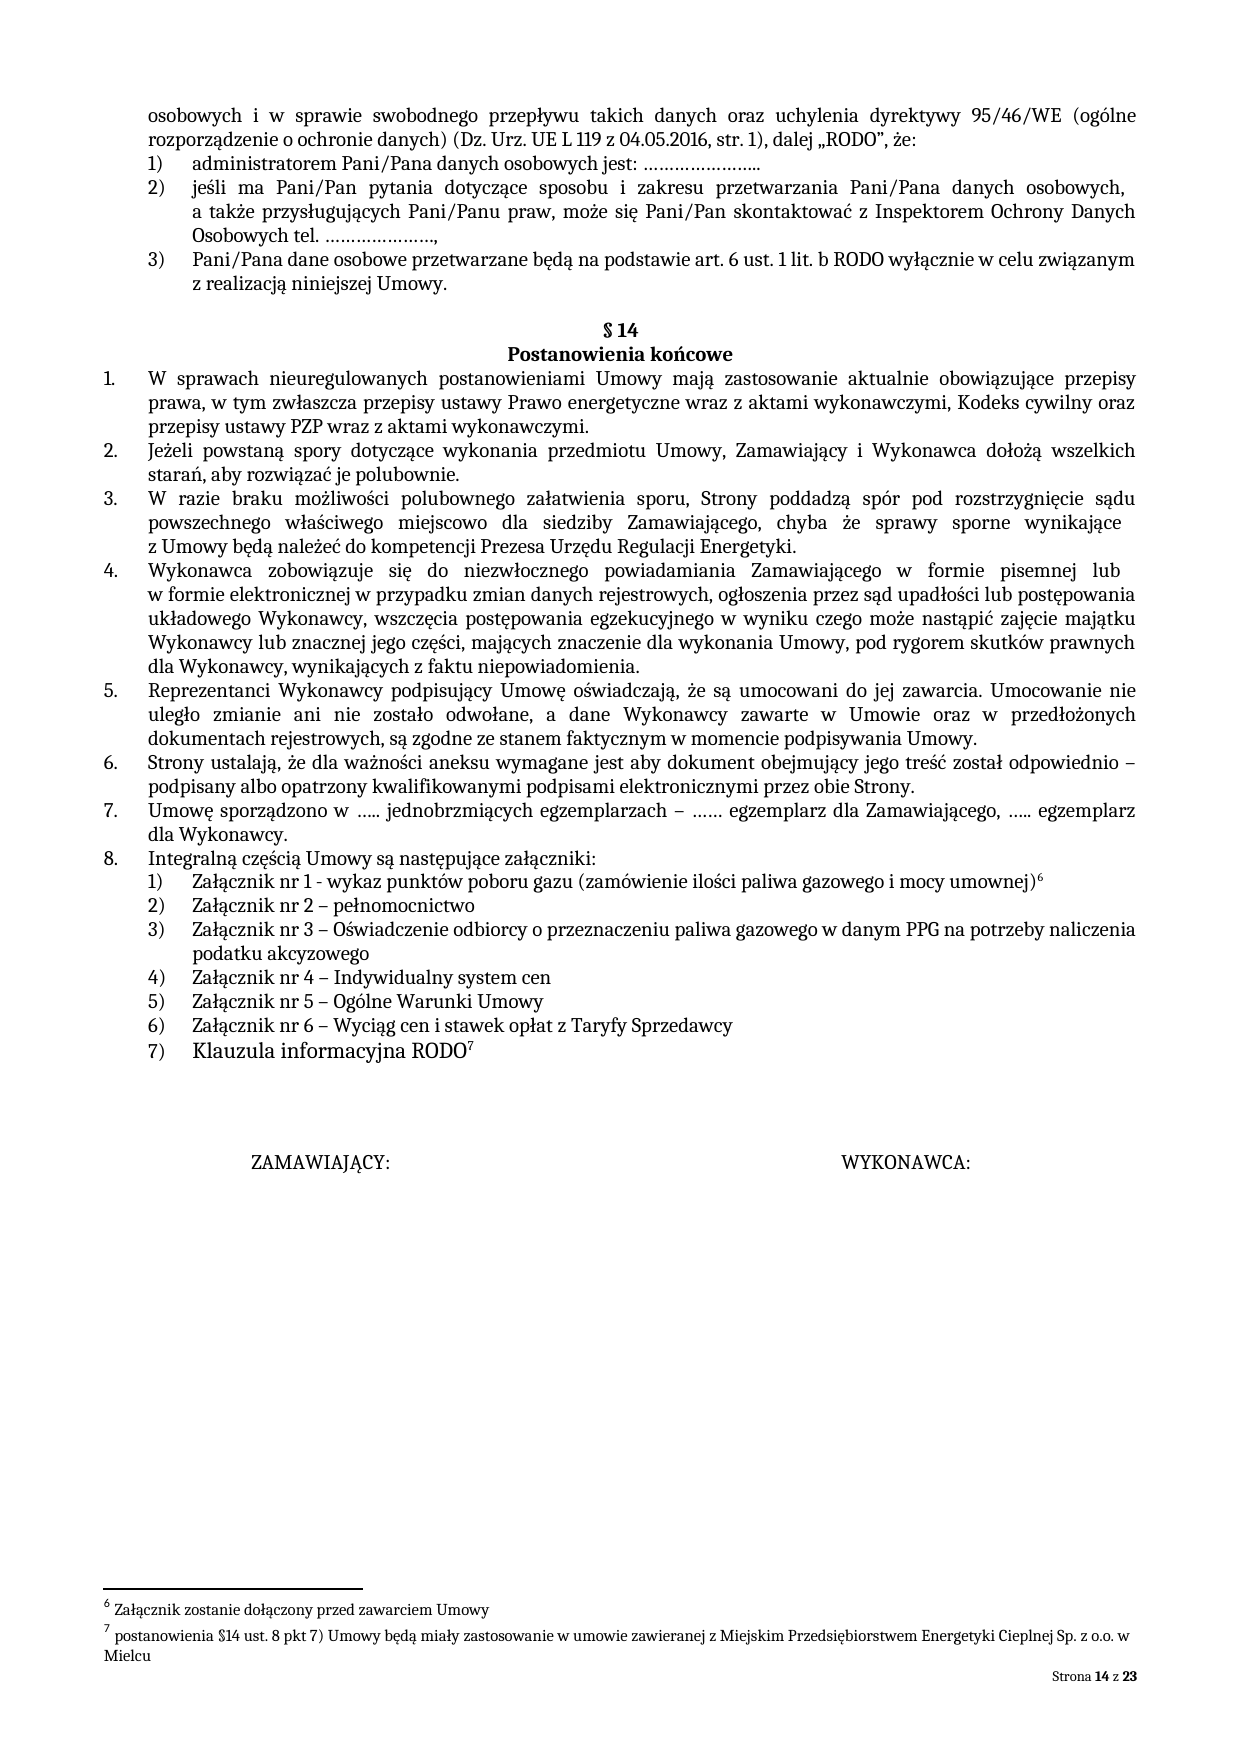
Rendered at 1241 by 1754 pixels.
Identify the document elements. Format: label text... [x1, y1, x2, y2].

list W sprawach nieuregulowanych postanowieniami Umowy mają zastosowanie aktualnie obowiązujące przepisy prawa, w tym zwłaszcza przepisy ustawy Prawo energetyczne wraz z aktami wykonawczymi, Kodeks cywilny oraz przepisy ustawy PZP wraz z aktami wykonawczymi. [103, 367, 1137, 439]
list Strony ustalają, że dla ważności aneksu wymagane jest aby dokument obejmujący jego treść został odpowiednio – podpisany albo opatrzony kwalifikowanymi podpisami elektronicznymi przez obie Strony. [103, 750, 1137, 798]
list administratorem Pani/Pana danych osobowych jest: ………………….. [148, 151, 1137, 175]
list Załącznik nr 2 – pełnomocnictwo [148, 894, 1137, 918]
list Załącznik nr 4 – Indywidualny system cen [148, 966, 1137, 990]
list Jeżeli powstaną spory dotyczące wykonania przedmiotu Umowy, Zamawiający i Wykonawca dołożą wszelkich starań, aby rozwiązać je polubownie. [103, 439, 1137, 487]
list Umowę sporządzono w ….. jednobrzmiących egzemplarzach – …… egzemplarz dla Zamawiającego, ….. egzemplarz dla Wykonawcy. [103, 798, 1137, 846]
list Załącznik nr 3 – Oświadczenie odbiorcy o przeznaczeniu paliwa gazowego w danym PPG na potrzeby naliczenia podatku akcyzowego [148, 918, 1137, 966]
list Klauzula informacyjna RODO [148, 1038, 1137, 1064]
list jeśli ma Pani/Pan pytania dotyczące sposobu i zakresu przetwarzania Pani/Pana danych osobowych, a także przysługujących Pani/Panu praw, może się Pani/Pan skontaktować z Inspektorem Ochrony Danych Osobowych tel. …………………, [148, 175, 1137, 247]
list Integralną częścią Umowy są następujące załączniki: [103, 846, 1137, 870]
text § 14 [103, 319, 1137, 343]
list Załącznik nr 5 – Ogólne Warunki Umowy [148, 990, 1137, 1014]
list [103, 103, 1137, 151]
list Załącznik nr 6 – Wyciąg cen i stawek opłat z Taryfy Sprzedawcy [148, 1014, 1137, 1038]
list Wykonawca zobowiązuje się do niezwłocznego powiadamiania Zamawiającego w formie pisemnej lub w formie elektronicznej w przypadku zmian danych rejestrowych, ogłoszenia przez sąd upadłości lub postępowania układowego Wykonawcy, wszczęcia postępowania egzekucyjnego w wyniku czego może nastąpić zajęcie majątku Wykonawcy lub znacznej jego części, mających znaczenie dla wykonania Umowy, pod rygorem skutków prawnych dla Wykonawcy, wynikających z faktu niepowiadomienia. [103, 559, 1137, 678]
list W razie braku możliwości polubownego załatwienia sporu, Strony poddadzą spór pod rozstrzygnięcie sądu powszechnego właściwego miejscowo dla siedziby Zamawiającego, chyba że sprawy sporne wynikające z Umowy będą należeć do kompetencji Prezesa Urzędu Regulacji Energetyki. [103, 487, 1137, 559]
text Postanowienia końcowe [103, 343, 1137, 367]
list Pani/Pana dane osobowe przetwarzane będą na podstawie art. 6 ust. 1 lit. b RODO wyłącznie w celu związanym z realizacją niniejszej Umowy. [148, 247, 1137, 295]
list Załącznik nr 1 - wykaz punktów poboru gazu (zamówienie ilości paliwa gazowego i mocy umownej) [148, 870, 1137, 894]
text ZAMAWIAJĄCY: WYKONAWCA: [177, 1150, 1137, 1174]
list Reprezentanci Wykonawcy podpisujący Umowę oświadczają, że są umocowani do jej zawarcia. Umocowanie nie uległo zmianie ani nie zostało odwołane, a dane Wykonawcy zawarte w Umowie oraz w przedłożonych dokumentach rejestrowych, są zgodne ze stanem faktycznym w momencie podpisywania Umowy. [103, 678, 1137, 750]
